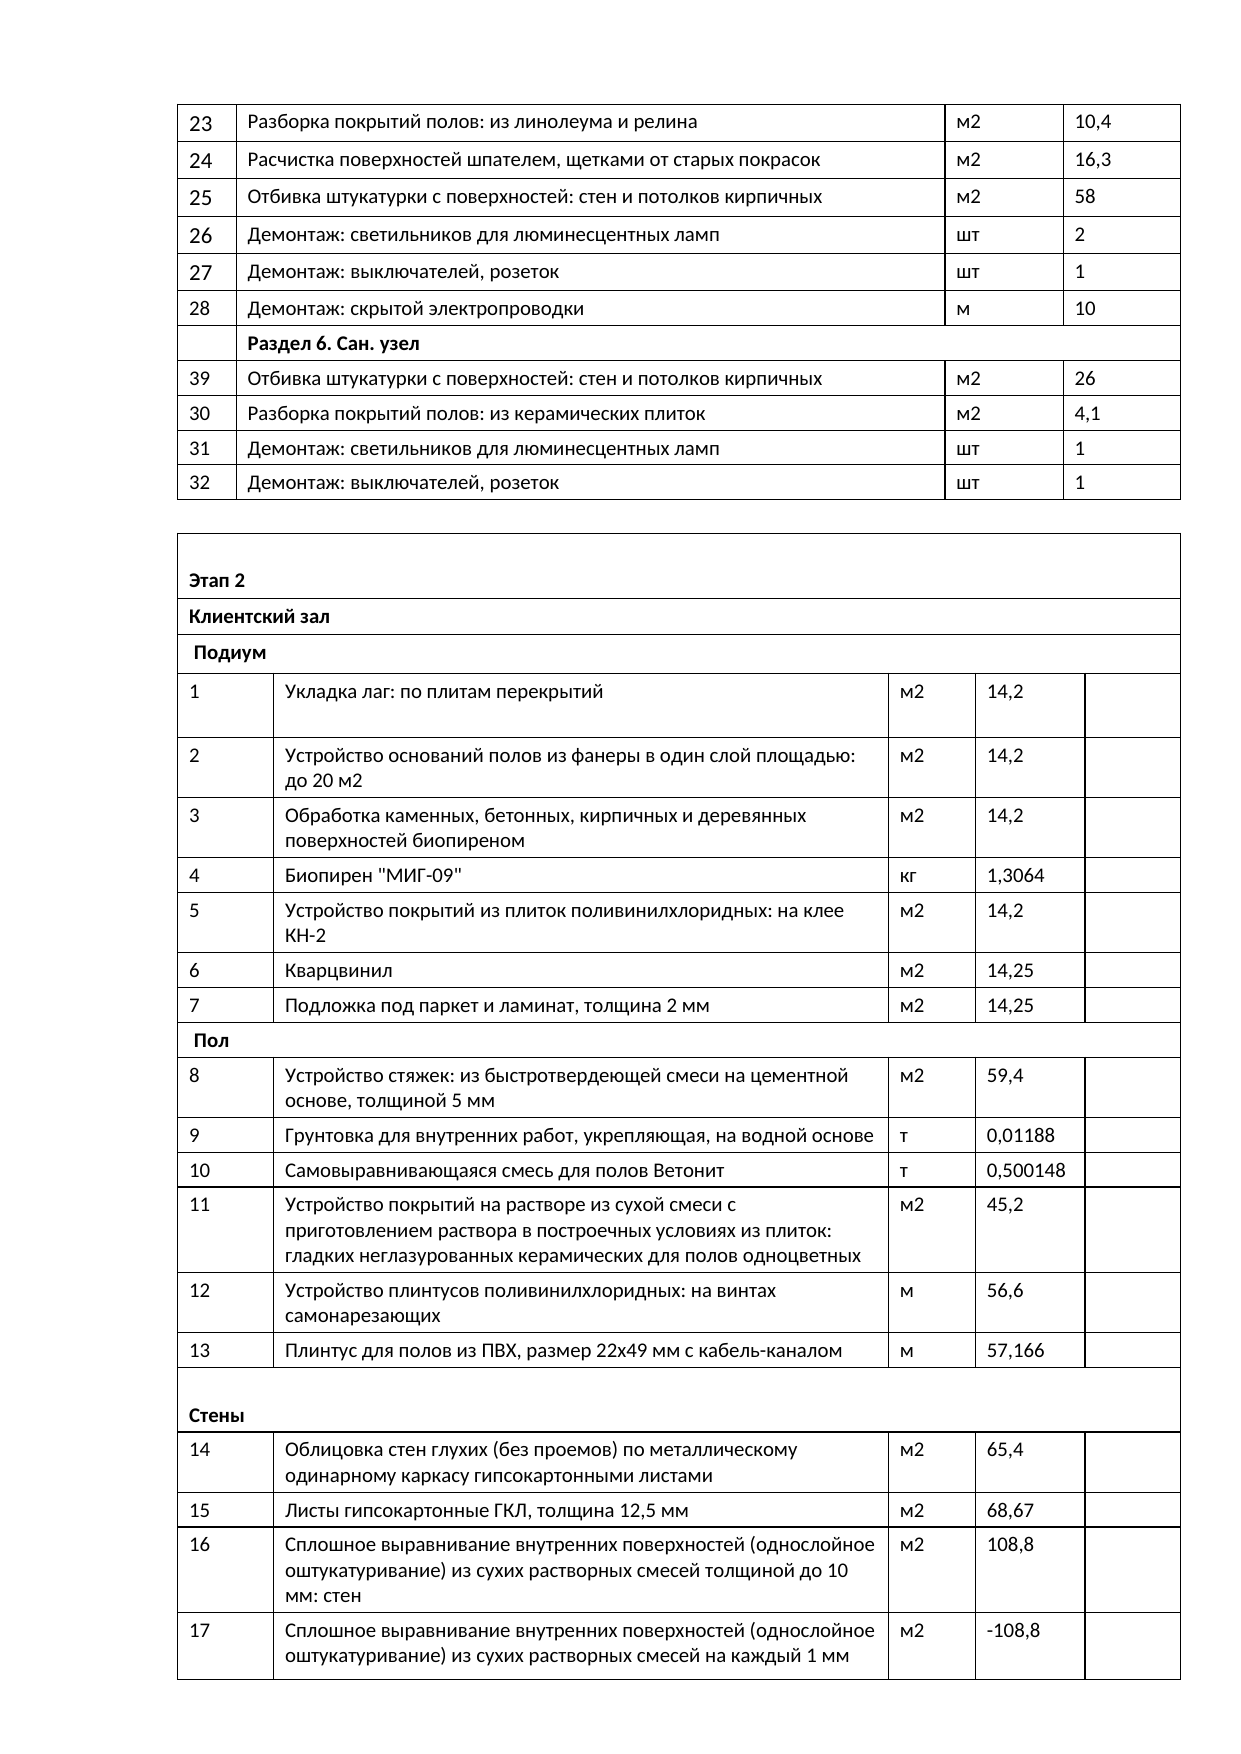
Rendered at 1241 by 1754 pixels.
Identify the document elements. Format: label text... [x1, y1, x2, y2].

table_cell Разборка покрытий полов: из керамических плиток [237, 396, 944, 429]
table_cell 14,2 [976, 674, 1084, 737]
table_cell Листы гипсокартонные ГКЛ, толщина 12,5 мм [274, 1493, 888, 1526]
table_cell 30 [178, 396, 236, 429]
table_cell Облицовка стен глухих (без проемов) по металлическому одинарному каркасу гипсокартонными листами [274, 1433, 888, 1492]
table_cell т [889, 1118, 975, 1152]
table_cell 5 [178, 893, 273, 952]
table_cell 23 [178, 105, 236, 141]
table_cell м2 [889, 1058, 975, 1117]
table_cell 12 [178, 1273, 273, 1332]
table_cell 31 [178, 431, 236, 464]
table_cell 2 [178, 738, 273, 797]
table_cell 28 [178, 291, 236, 325]
table_cell 7 [178, 988, 273, 1022]
table_cell [1086, 738, 1180, 797]
table_cell Самовыравнивающаяся смесь для полов Ветонит [274, 1153, 888, 1186]
table_cell 39 [178, 361, 236, 395]
table_cell [1086, 1273, 1180, 1332]
table_cell 45,2 [976, 1188, 1084, 1272]
table_cell Расчистка поверхностей шпателем, щетками от старых покрасок [237, 142, 944, 178]
table_cell [1086, 1333, 1180, 1367]
table_header Этап 2 [178, 534, 1180, 598]
table_cell 1 [1064, 431, 1180, 464]
table_cell шт [946, 465, 1063, 499]
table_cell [274, 1613, 888, 1679]
table_cell м2 [889, 1613, 975, 1679]
table_cell 10 [178, 1153, 273, 1186]
table_cell Демонтаж: светильников для люминесцентных ламп [237, 217, 944, 253]
table_cell Устройство покрытий на растворе из сухой смеси с приготовлением раствора в построечных условиях из плиток: гладких неглазурованных керамических для полов одноцветных [274, 1188, 888, 1272]
table_cell -108,8 [976, 1613, 1084, 1679]
table_cell Грунтовка для внутренних работ, укрепляющая, на водной основе [274, 1118, 888, 1152]
table_cell 58 [1064, 179, 1180, 216]
table_cell 65,4 [976, 1433, 1084, 1492]
table_cell Устройство покрытий из плиток поливинилхлоридных: на клее КН-2 [274, 893, 888, 952]
table_cell Демонтаж: выключателей, розеток [237, 465, 944, 499]
table_cell 0,500148 [976, 1153, 1084, 1186]
table_cell [1086, 858, 1180, 892]
table_cell 27 [178, 254, 236, 290]
table_cell 9 [178, 1118, 273, 1152]
table_cell м2 [889, 1433, 975, 1492]
table_cell Демонтаж: скрытой электропроводки [237, 291, 944, 325]
table_cell [178, 326, 236, 360]
table_cell 11 [178, 1188, 273, 1272]
table_cell м2 [889, 1528, 975, 1612]
table_cell т [889, 1153, 975, 1186]
table_cell м2 [889, 953, 975, 987]
table_cell м2 [889, 893, 975, 952]
table_cell 6 [178, 953, 273, 987]
table_cell м2 [946, 396, 1063, 429]
table_cell Биопирен "МИГ-09" [274, 858, 888, 892]
table_cell Пол [178, 1023, 1180, 1057]
table_cell м2 [889, 1493, 975, 1526]
table_cell 26 [178, 217, 236, 253]
table_cell Раздел 6. Сан. узел [237, 326, 1180, 360]
table_cell 15 [178, 1493, 273, 1526]
table_cell 2 [1064, 217, 1180, 253]
table_cell [1086, 1188, 1180, 1272]
table_cell Укладка лаг: по плитам перекрытий [274, 674, 888, 737]
table_cell м [946, 291, 1063, 325]
table_cell 108,8 [976, 1528, 1084, 1612]
table_cell [1086, 893, 1180, 952]
table_cell м [889, 1273, 975, 1332]
table_cell 0,01188 [976, 1118, 1084, 1152]
table_cell [1086, 953, 1180, 987]
table_cell 10 [1064, 291, 1180, 325]
table_cell Демонтаж: выключателей, розеток [237, 254, 944, 290]
table_cell 1 [1064, 465, 1180, 499]
table_cell 10,4 [1064, 105, 1180, 141]
table_cell м2 [889, 738, 975, 797]
table_cell Обработка каменных, бетонных, кирпичных и деревянных поверхностей биопиреном [274, 798, 888, 857]
table_cell [1086, 674, 1180, 737]
table_cell шт [946, 431, 1063, 464]
table_cell 14,25 [976, 988, 1084, 1022]
table_cell Подложка под паркет и ламинат, толщина 2 мм [274, 988, 888, 1022]
table_cell 57,166 [976, 1333, 1084, 1367]
table_cell [1086, 988, 1180, 1022]
table_cell 32 [178, 465, 236, 499]
table_cell [1086, 1493, 1180, 1526]
table_cell 16,3 [1064, 142, 1180, 178]
table_cell Подиум [178, 635, 1180, 673]
table_cell 14,2 [976, 738, 1084, 797]
table_cell [1086, 1153, 1180, 1186]
table_cell м2 [946, 179, 1063, 216]
table_cell м2 [889, 1188, 975, 1272]
table_cell 25 [178, 179, 236, 216]
table_cell Плинтус для полов из ПВХ, размер 22х49 мм с кабель-каналом [274, 1333, 888, 1367]
table_cell Устройство оснований полов из фанеры в один слой площадью: до 20 м2 [274, 738, 888, 797]
table_cell Отбивка штукатурки с поверхностей: стен и потолков кирпичных [237, 361, 944, 395]
table_cell шт [946, 254, 1063, 290]
table_cell [1086, 1118, 1180, 1152]
table_cell 1 [1064, 254, 1180, 290]
table_cell 16 [178, 1528, 273, 1612]
table_cell Разборка покрытий полов: из линолеума и релина [237, 105, 944, 141]
table_cell 3 [178, 798, 273, 857]
table_cell 14 [178, 1433, 273, 1492]
table_cell 68,67 [976, 1493, 1084, 1526]
table_cell м2 [946, 105, 1063, 141]
table_cell 14,2 [976, 798, 1084, 857]
table_cell шт [946, 217, 1063, 253]
table_cell Стены [178, 1368, 1180, 1431]
table_cell м2 [889, 798, 975, 857]
table_cell [1086, 1433, 1180, 1492]
table_cell кг [889, 858, 975, 892]
table_cell м2 [889, 674, 975, 737]
table_cell 59,4 [976, 1058, 1084, 1117]
table_cell 13 [178, 1333, 273, 1367]
table_cell [1086, 1528, 1180, 1612]
table_cell м2 [946, 361, 1063, 395]
table_cell 4,1 [1064, 396, 1180, 429]
table_cell м2 [946, 142, 1063, 178]
table_cell 1,3064 [976, 858, 1084, 892]
table_cell м [889, 1333, 975, 1367]
table_cell 14,25 [976, 953, 1084, 987]
table_cell 8 [178, 1058, 273, 1117]
table_cell [1086, 1058, 1180, 1117]
table_cell Устройство плинтусов поливинилхлоридных: на винтах самонарезающих [274, 1273, 888, 1332]
table_cell м2 [889, 988, 975, 1022]
table_cell Устройство стяжек: из быстротвердеющей смеси на цементной основе, толщиной 5 мм [274, 1058, 888, 1117]
table_cell [1086, 1613, 1180, 1679]
table_cell 24 [178, 142, 236, 178]
table_cell [1086, 798, 1180, 857]
table_cell Сплошное выравнивание внутренних поверхностей (однослойное оштукатуривание) из сухих растворных смесей толщиной до 10 мм: стен [274, 1528, 888, 1612]
table_cell Кварцвинил [274, 953, 888, 987]
table_cell 56,6 [976, 1273, 1084, 1332]
table_cell 4 [178, 858, 273, 892]
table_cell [237, 179, 944, 216]
table_cell 1 [178, 674, 273, 737]
table_cell Демонтаж: светильников для люминесцентных ламп [237, 431, 944, 464]
table_cell 17 [178, 1613, 273, 1679]
table_cell 26 [1064, 361, 1180, 395]
table_cell Клиентский зал [178, 599, 1180, 634]
table_cell 14,2 [976, 893, 1084, 952]
